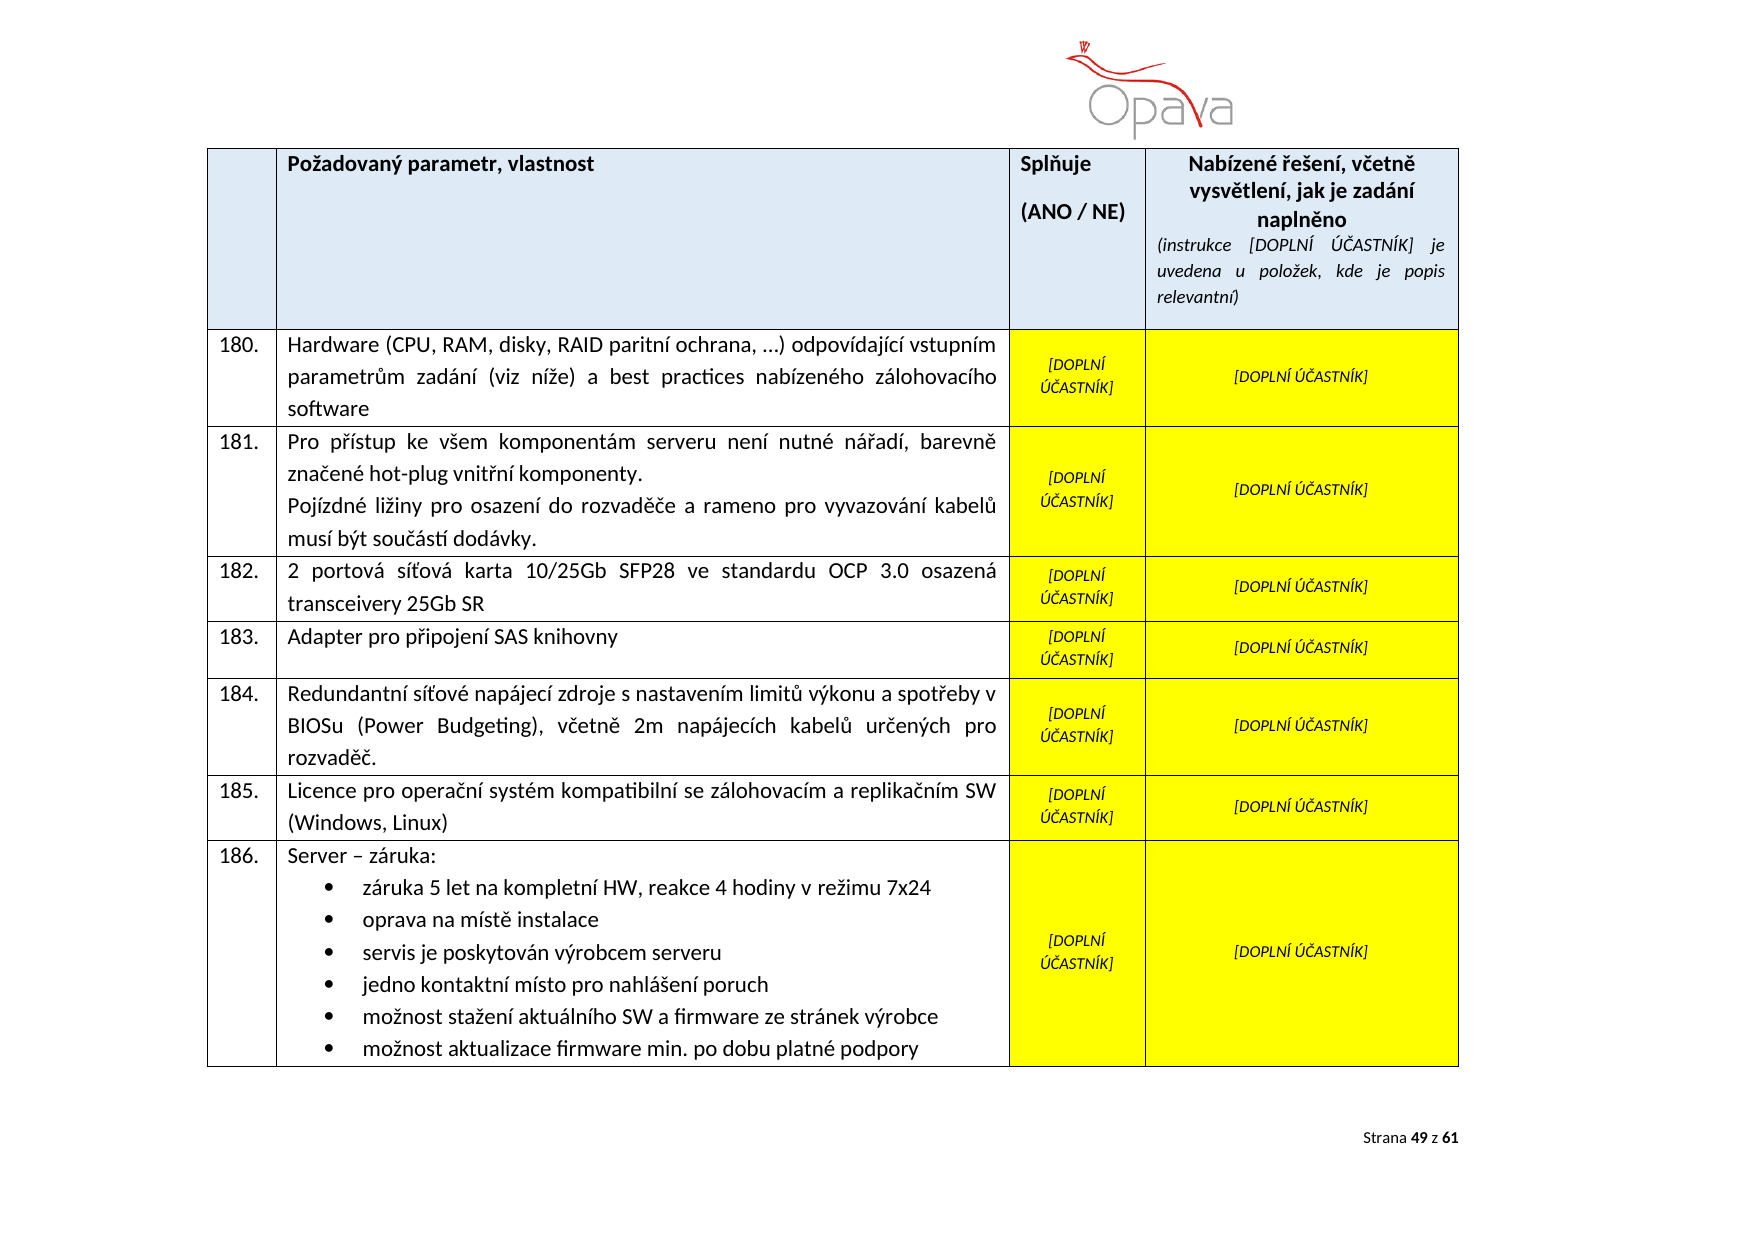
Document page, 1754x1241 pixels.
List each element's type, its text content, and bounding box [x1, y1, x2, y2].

table_cell [DOPLNÍ ÚČASTNÍK] [1010, 776, 1145, 840]
table_cell [DOPLNÍ ÚČASTNÍK] [1146, 679, 1458, 775]
table_cell Adapter pro připojení SAS knihovny [277, 622, 1009, 678]
table_cell [208, 557, 276, 621]
table_cell [208, 841, 276, 1066]
table_cell [DOPLNÍ ÚČASTNÍK] [1010, 330, 1145, 426]
table_header Splňuje (ANO / NE) [1010, 149, 1145, 329]
table_cell [208, 622, 276, 678]
table_cell [208, 679, 276, 775]
table_cell [DOPLNÍ ÚČASTNÍK] [1146, 427, 1458, 556]
table_cell [DOPLNÍ ÚČASTNÍK] [1146, 557, 1458, 621]
table_cell [DOPLNÍ ÚČASTNÍK] [1010, 557, 1145, 621]
table_cell [DOPLNÍ ÚČASTNÍK] [1146, 841, 1458, 1066]
table_header Nabízené řešení, včetně vysvětlení, jak je zadání naplněno (instrukce [DOPLNÍ ÚČASTNÍK] je uvedena u položek, kde je popis relevantní) [1146, 149, 1458, 329]
table_cell [208, 427, 276, 556]
picture [1057, 32, 1242, 147]
table_cell Hardware (CPU, RAM, disky, RAID paritní ochrana, …) odpovídající vstupním parametrům zadání (viz níže) a best practices nabízeného zálohovacího software [277, 330, 1009, 426]
table_cell Licence pro operační systém kompatibilní se zálohovacím a replikačním SW (Windows, Linux) [277, 776, 1009, 840]
table_cell [208, 330, 276, 426]
table_cell Redundantní síťové napájecí zdroje s nastavením limitů výkonu a spotřeby v BIOSu (Power Budgeting), včetně 2m napájecích kabelů určených pro rozvaděč. [277, 679, 1009, 775]
table_cell Pro přístup ke všem komponentám serveru není nutné nářadí, barevně značené hot-plug vnitřní komponenty. Pojízdné ližiny pro osazení do rozvaděče a rameno pro vyvazování kabelů musí být součástí dodávky. [277, 427, 1009, 556]
table_cell 2 portová síťová karta 10/25Gb SFP28 ve standardu OCP 3.0 osazená transceivery 25Gb SR [277, 557, 1009, 621]
table_cell [DOPLNÍ ÚČASTNÍK] [1010, 841, 1145, 1066]
table_cell [DOPLNÍ ÚČASTNÍK] [1010, 427, 1145, 556]
table_cell [DOPLNÍ ÚČASTNÍK] [1010, 622, 1145, 678]
table_header [208, 149, 276, 329]
table_cell [208, 776, 276, 840]
table_cell [DOPLNÍ ÚČASTNÍK] [1146, 330, 1458, 426]
table_cell Server – záruka: záruka 5 let na kompletní HW, reakce 4 hodiny v režimu 7x24 oprava na místě instalace servis je poskytován výrobcem serveru jedno kontaktní místo pro nahlášení poruch možnost stažení aktuálního SW a firmware ze stránek výrobce možnost aktualizace firmware min. po dobu platné podpory [277, 841, 1009, 1066]
table_cell [DOPLNÍ ÚČASTNÍK] [1146, 622, 1458, 678]
table_cell [DOPLNÍ ÚČASTNÍK] [1010, 679, 1145, 775]
table_header Požadovaný parametr, vlastnost [277, 149, 1009, 329]
table_cell [DOPLNÍ ÚČASTNÍK] [1146, 776, 1458, 840]
